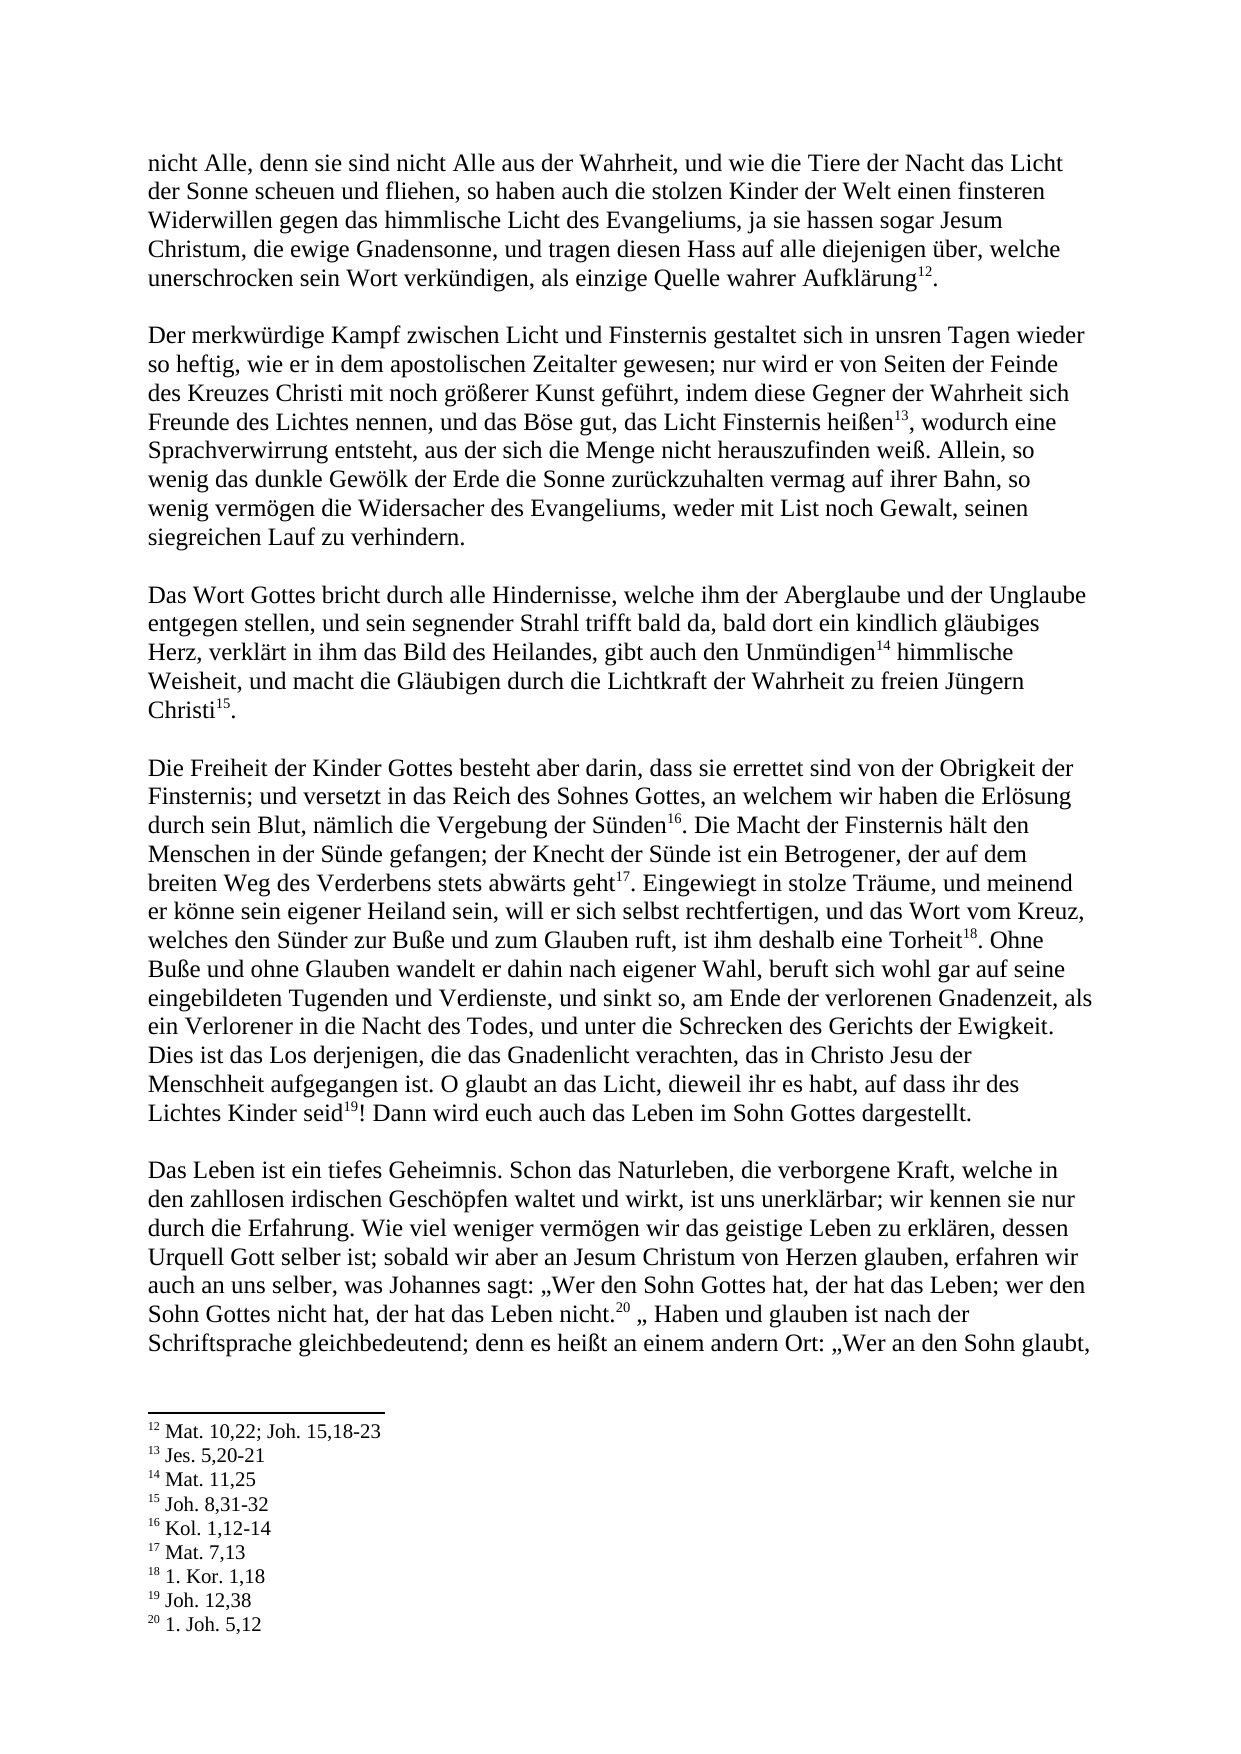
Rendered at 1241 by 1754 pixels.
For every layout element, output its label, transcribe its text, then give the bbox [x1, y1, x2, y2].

text Der merkwürdige Kampf zwischen Licht und Finsternis gestaltet sich in unsren Tagen wieder so heftig, wie er in dem apostolischen Zeitalter gewesen; nur wird er von Seiten der Feinde des Kreuzes Christi mit noch größerer Kunst geführt, indem diese Gegner der Wahrheit sich Freunde des Lichtes nennen, und das Böse gut, das Licht Finsternis heißen, wodurch eine Sprachverwirrung entsteht, aus der sich die Menge nicht herauszufinden weiß. Allein, so wenig das dunkle Gewölk der Erde die Sonne zurückzuhalten vermag auf ihrer Bahn, so wenig vermögen die Widersacher des Evangeliums, weder mit List noch Gewalt, seinen siegreichen Lauf zu verhindern. [148, 349, 1093, 579]
text Das Wort Gottes bricht durch alle Hindernisse, welche ihm der Aberglaube und der Unglaube entgegen stellen, und sein segnender Strahl trifft bald da, bald dort ein kindlich gläubiges Herz, verklärt in ihm das Bild des Heilandes, gibt auch den Unmündigen himmlische Weisheit, und macht die Gläubigen durch die Lichtkraft der Wahrheit zu freien Jüngern Christi. [148, 608, 1093, 752]
text Die Freiheit der Kinder Gottes besteht aber darin, dass sie errettet sind von der Obrigkeit der Finsternis; und versetzt in das Reich des Sohnes Gottes, an welchem wir haben die Erlösung durch sein Blut, nämlich die Vergebung der Sünden. Die Macht der Finsternis hält den Menschen in der Sünde gefangen; der Knecht der Sünde ist ein Betrogener, der auf dem breiten Weg des Verderbens stets abwärts geht. Eingewiegt in stolze Träume, und meinend er könne sein eigener Heiland sein, will er sich selbst rechtfertigen, und das Wort vom Kreuz, welches den Sünder zur Buße und zum Glauben ruft, ist ihm deshalb eine Torheit. Ohne Buße und ohne Glauben wandelt er dahin nach eigener Wahl, beruft sich wohl gar auf seine eingebildeten Tugenden und Verdienste, und sinkt so, am Ende der verlorenen Gnadenzeit, als ein Verlorener in die Nacht des Todes, und unter die Schrecken des Gerichts der Ewigkeit. Dies ist das Los derjenigen, die das Gnadenlicht verachten, das in Christo Jesu der Menschheit aufgegangen ist. O glaubt an das Licht, dieweil ihr es habt, auf dass ihr des Lichtes Kinder seid! Dann wird euch auch das Leben im Sohn Gottes dargestellt. [148, 781, 1093, 1155]
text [148, 1184, 1093, 1357]
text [148, 148, 1093, 320]
